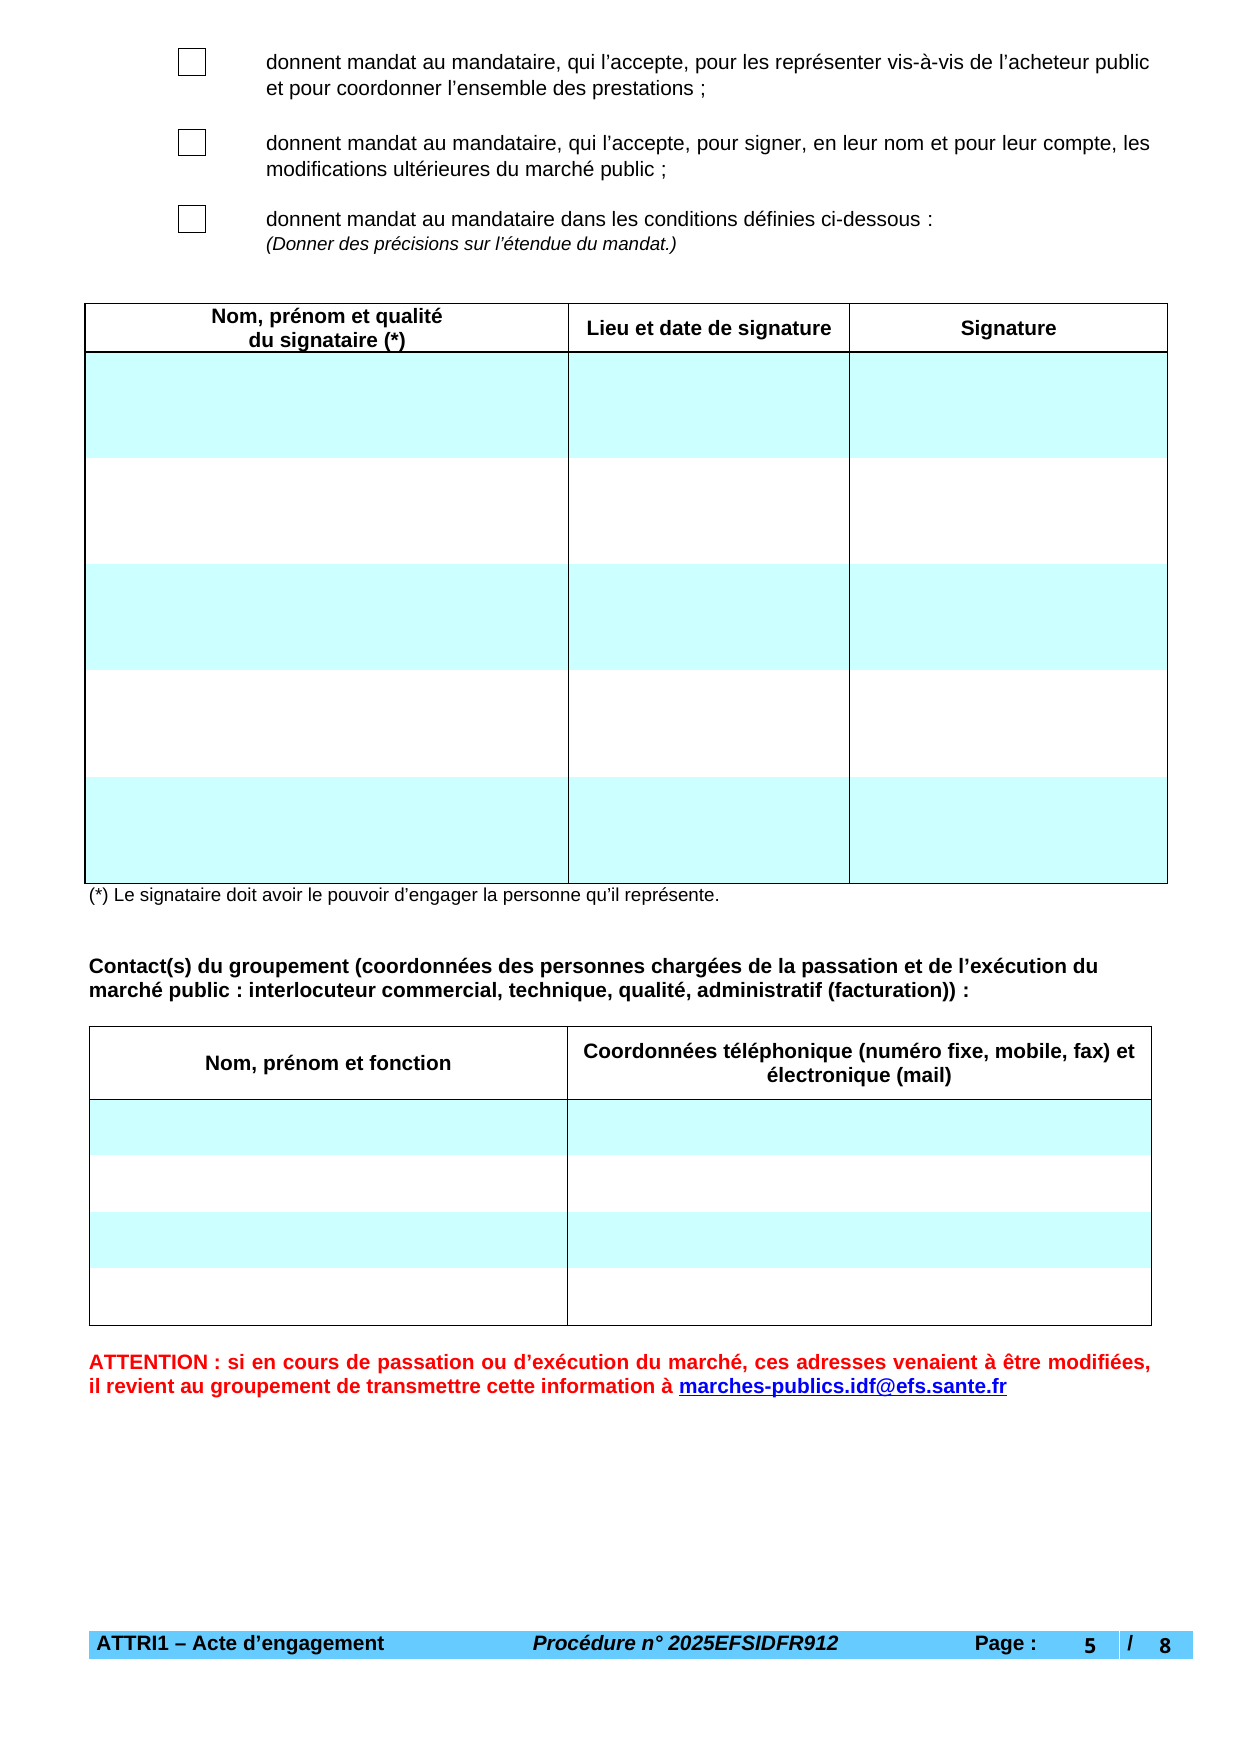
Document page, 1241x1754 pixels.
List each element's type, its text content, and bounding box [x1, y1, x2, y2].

text donnent mandat au mandataire dans les conditions définies ci-dessous : [118, 204, 1152, 233]
text donnent mandat au mandataire, qui l’accepte, pour les représenter vis-à-vis de l’acheteur public et pour coordonner l’ensemble des prestations ; [177, 47, 1152, 100]
table_cell [86, 777, 568, 883]
table_cell [90, 1155, 567, 1212]
table_cell [568, 1268, 1151, 1325]
table_header Coordonnées téléphonique (numéro fixe, mobile, fax) et électronique (mail) [568, 1027, 1151, 1098]
table_cell [568, 1100, 1151, 1155]
table_cell [850, 564, 1167, 670]
table_cell [850, 458, 1167, 564]
text ATTENTION : si en cours de passation ou d’exécution du marché, ces adresses venaient à être modifiées, il revient au groupement de transmettre cette information à marches-publics.idf@efs.sante.fr [89, 1350, 1152, 1398]
table_cell [90, 1268, 567, 1325]
table_header Nom, prénom et qualité du signataire (*) [86, 304, 568, 351]
table_cell [850, 353, 1167, 458]
table_cell [568, 1155, 1151, 1212]
table_cell [569, 777, 849, 883]
table_cell [86, 458, 568, 564]
table_cell [90, 1100, 567, 1155]
text (Donner des précisions sur l’étendue du mandat.) [118, 233, 1152, 254]
table_cell [86, 670, 568, 777]
text (*) Le signataire doit avoir le pouvoir d’engager la personne qu’il représente. [89, 884, 1152, 906]
table_header Lieu et date de signature [569, 304, 849, 351]
text donnent mandat au mandataire, qui l’accepte, pour signer, en leur nom et pour leur compte, les modifications ultérieures du marché public ; [177, 128, 1152, 181]
table_cell [86, 564, 568, 670]
table_cell [569, 353, 849, 458]
table_cell [850, 670, 1167, 777]
table_cell [569, 564, 849, 670]
table_cell [90, 1212, 567, 1268]
text Contact(s) du groupement (coordonnées des personnes chargées de la passation et de l’exécution du marché public : interlocuteur commercial, technique, qualité, administratif (facturation)) : [89, 954, 1152, 1002]
table_cell [569, 458, 849, 564]
table_cell [568, 1212, 1151, 1268]
table_cell [850, 777, 1167, 883]
table_cell [86, 353, 568, 458]
table_header Signature [850, 304, 1167, 351]
table_cell [569, 670, 849, 777]
table_header Nom, prénom et fonction [90, 1027, 567, 1098]
